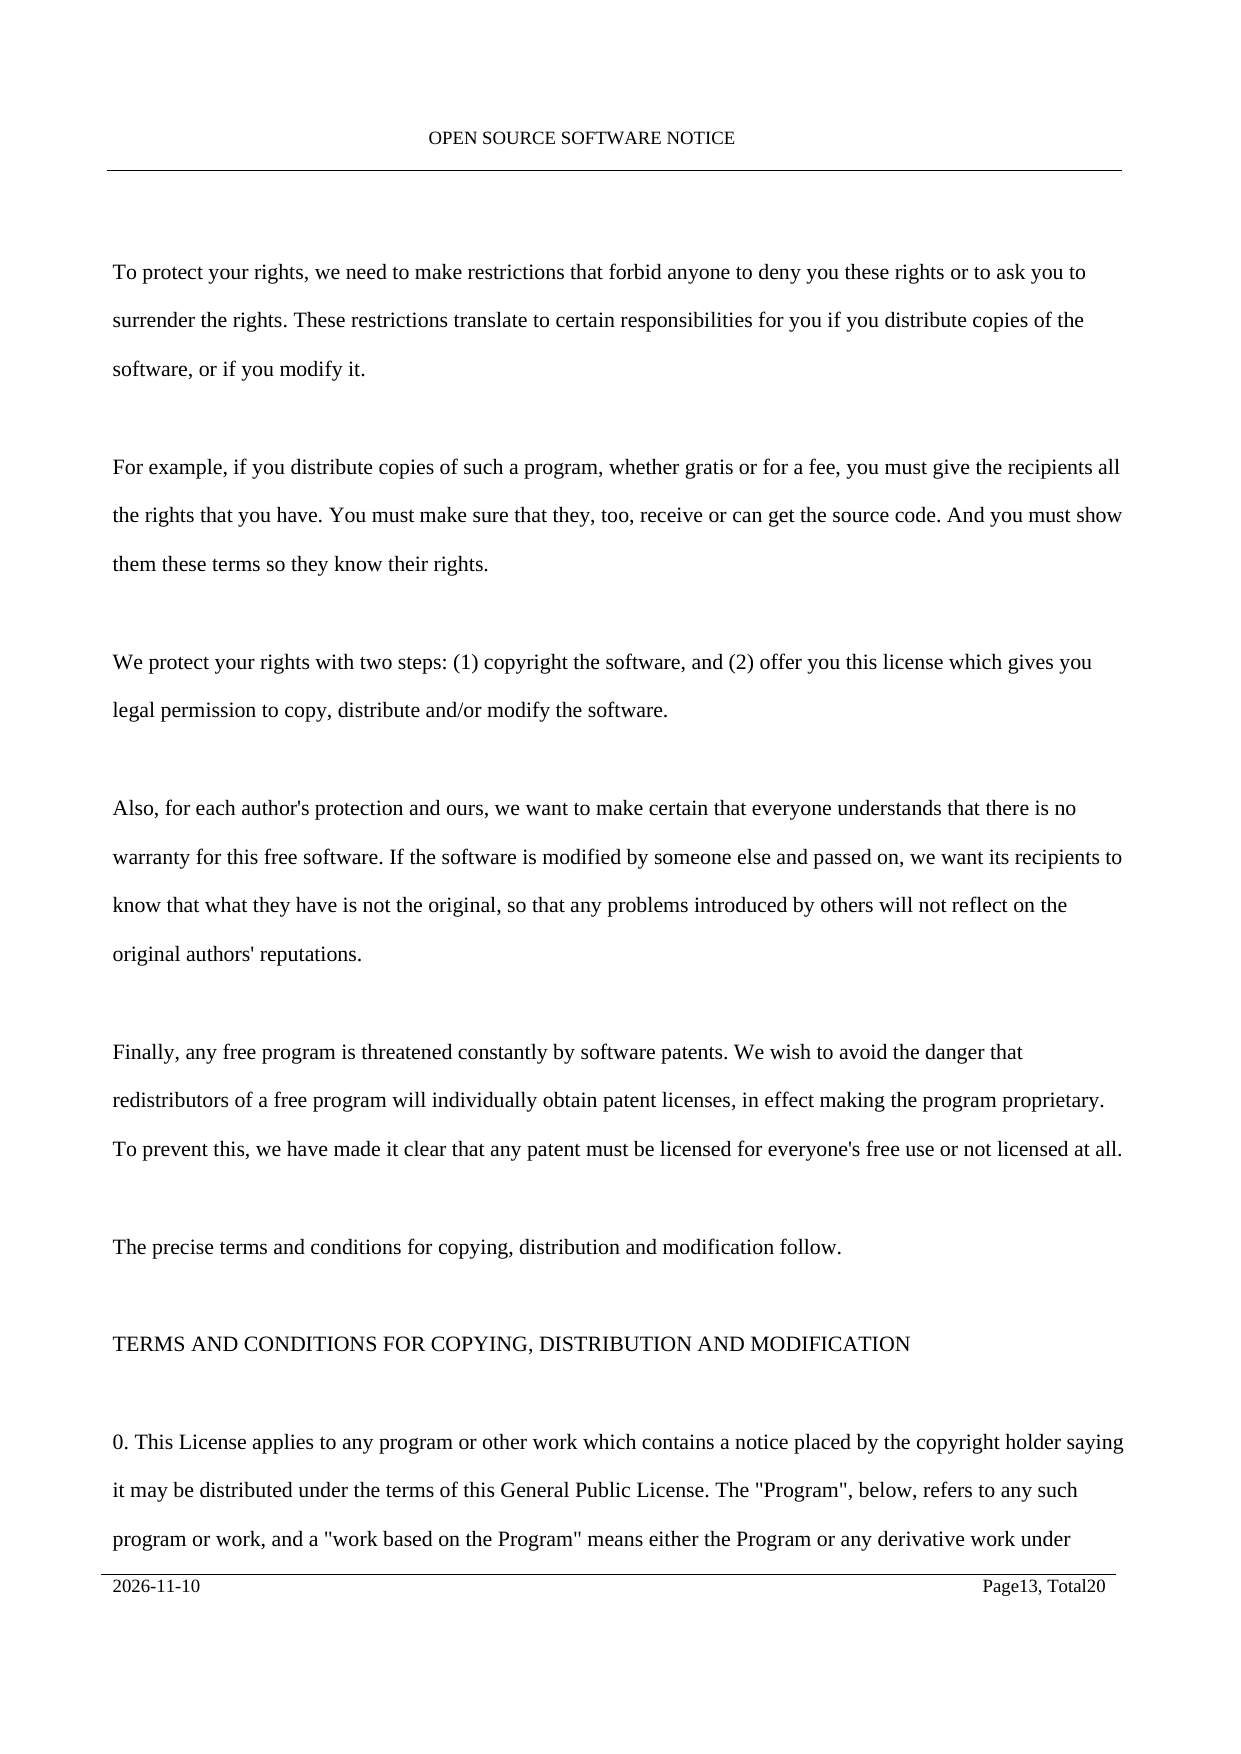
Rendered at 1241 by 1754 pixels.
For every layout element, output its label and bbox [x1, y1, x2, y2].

text [112, 206, 1128, 1555]
